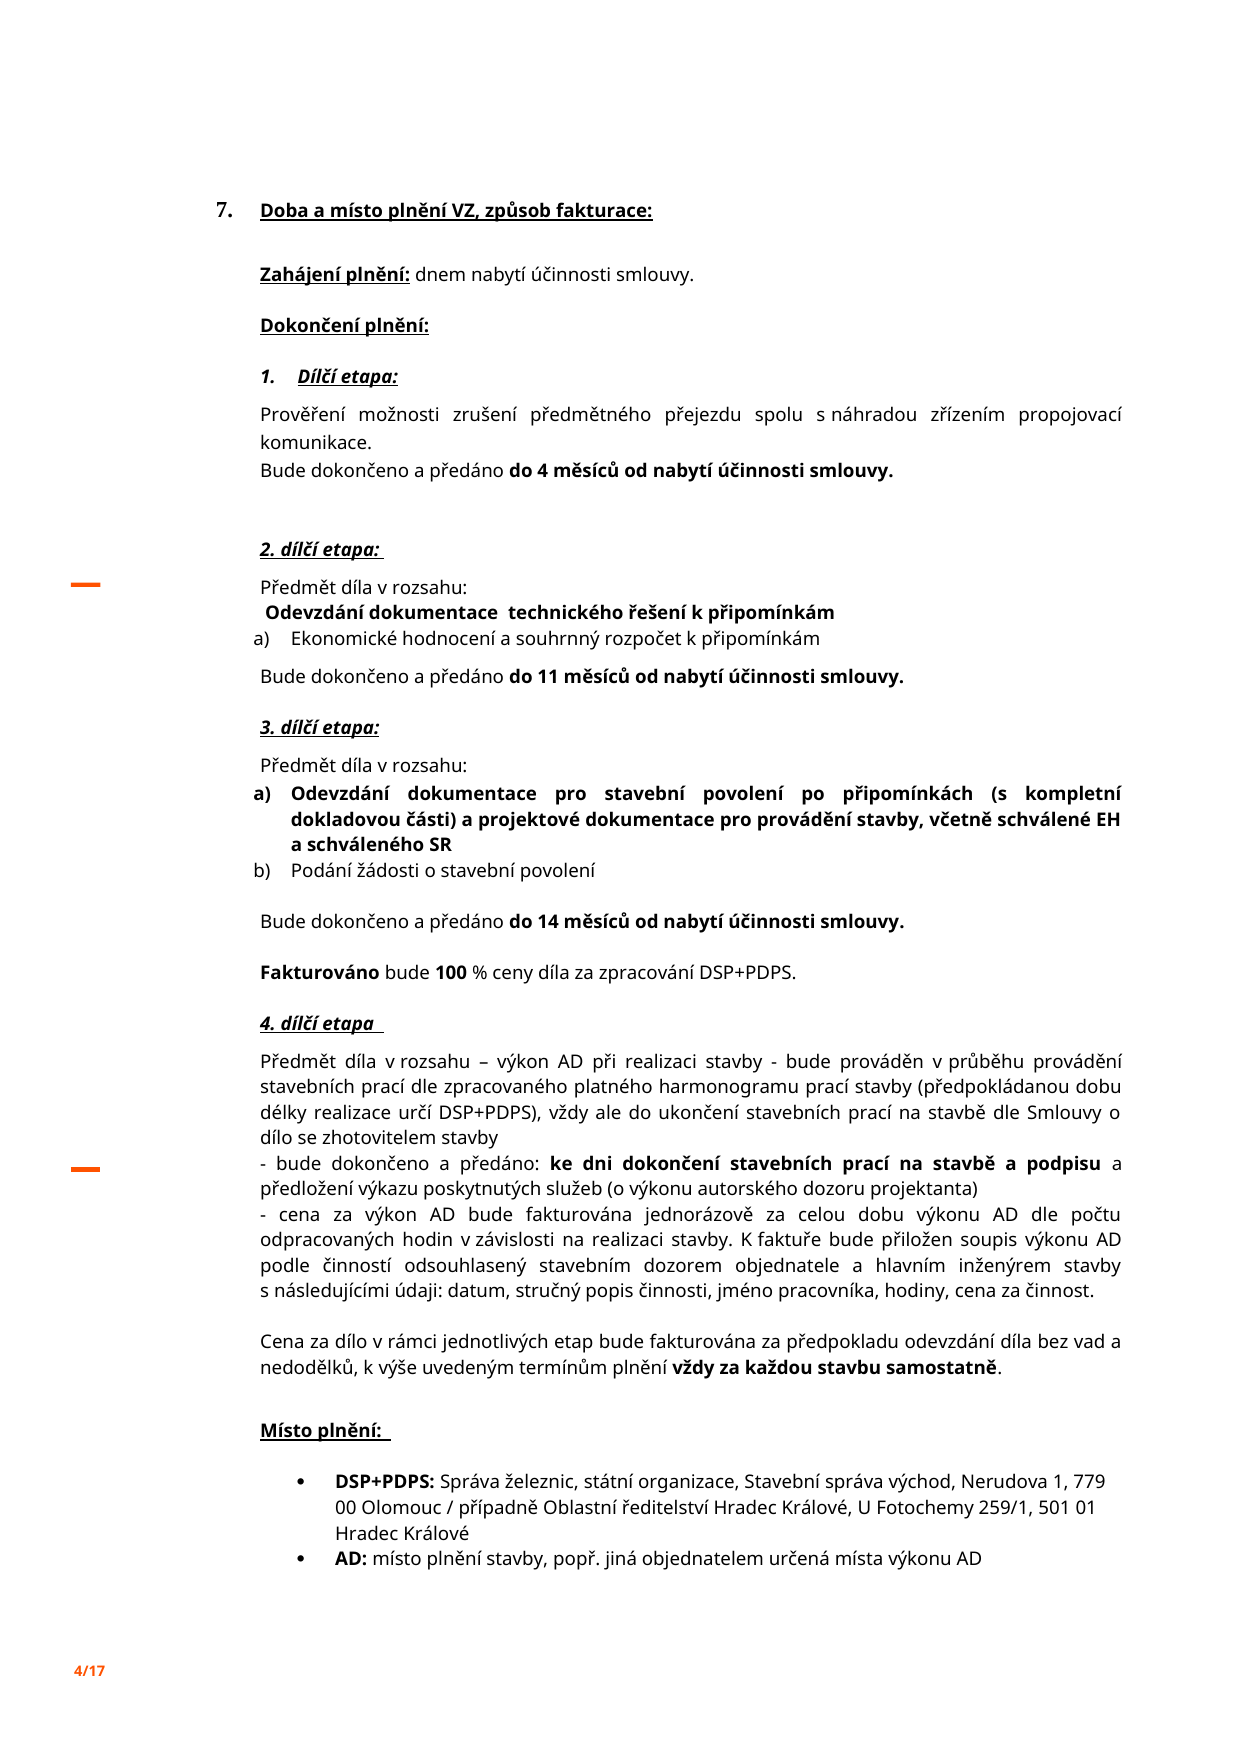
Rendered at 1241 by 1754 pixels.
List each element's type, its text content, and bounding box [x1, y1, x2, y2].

text Předmět díla v rozsahu: [260, 574, 1122, 600]
text Zahájení plnění: dnem nabytí účinnosti smlouvy. [260, 261, 1122, 286]
text Místo plnění: [260, 1418, 1122, 1443]
text Předmět díla v rozsahu: [216, 752, 1122, 778]
text Bude dokončeno a předáno do 4 měsíců od nabytí účinnosti smlouvy. [216, 457, 1122, 483]
text Prověření možnosti zrušení předmětného přejezdu spolu s náhradou zřízením propojovací komunikace. [260, 401, 1122, 454]
text 2. dílčí etapa: [216, 536, 1122, 562]
list Podání žádosti o stavební povolení [253, 857, 1122, 882]
text Dokončení plnění: [260, 312, 1122, 337]
text - bude dokončeno a předáno: ke dni dokončení stavebních prací na stavbě a podpisu a předložení výkazu poskytnutých služeb (o výkonu autorského dozoru projektanta) [260, 1150, 1122, 1201]
text Odevzdání dokumentace technického řešení k připomínkám [260, 600, 1122, 625]
text Cena za dílo v rámci jednotlivých etap bude fakturována za předpokladu odevzdání díla bez vad a nedodělků, k výše uvedeným termínům plnění vždy za každou stavbu samostatně. [260, 1329, 1122, 1380]
text Bude dokončeno a předáno do 14 měsíců od nabytí účinnosti smlouvy. [260, 908, 1122, 933]
text 4. dílčí etapa [260, 1010, 1122, 1036]
list Dílčí etapa: [260, 363, 1122, 388]
text Bude dokončeno a předáno do 11 měsíců od nabytí účinnosti smlouvy. [260, 663, 1122, 689]
list DSP+PDPS: Správa železnic, státní organizace, Stavební správa východ, Nerudova 1, 779 00 Olomouc / případně Oblastní ředitelství Hradec Králové, U Fotochemy 259/1, 501 01 Hradec Králové [297, 1469, 1122, 1545]
text Předmět díla v rozsahu – výkon AD při realizaci stavby - bude prováděn v průběhu provádění stavebních prací dle zpracovaného platného harmonogramu prací stavby (předpokládanou dobu délky realizace určí DSP+PDPS), vždy ale do ukončení stavebních prací na stavbě dle Smlouvy o dílo se zhotovitelem stavby [260, 1048, 1122, 1150]
list AD: místo plnění stavby, popř. jiná objednatelem určená místa výkonu AD [297, 1545, 1122, 1571]
text 3. dílčí etapa: [260, 714, 1122, 740]
list Doba a místo plnění VZ, způsob fakturace: [216, 196, 1122, 223]
list Odevzdání dokumentace pro stavební povolení po připomínkách (s kompletní dokladovou části) a projektové dokumentace pro provádění stavby, včetně schválené EH a schváleného SR [253, 780, 1122, 857]
text - cena za výkon AD bude fakturována jednorázově za celou dobu výkonu AD dle počtu odpracovaných hodin v závislosti na realizaci stavby. K faktuře bude přiložen soupis výkonu AD podle činností odsouhlasený stavebním dozorem objednatele a hlavním inženýrem stavby s následujícími údaji: datum, stručný popis činnosti, jméno pracovníka, hodiny, cena za činnost. [260, 1201, 1122, 1303]
text Fakturováno bude 100 % ceny díla za zpracování DSP+PDPS. [260, 959, 1122, 984]
list Ekonomické hodnocení a souhrnný rozpočet k připomínkám [253, 625, 1122, 651]
